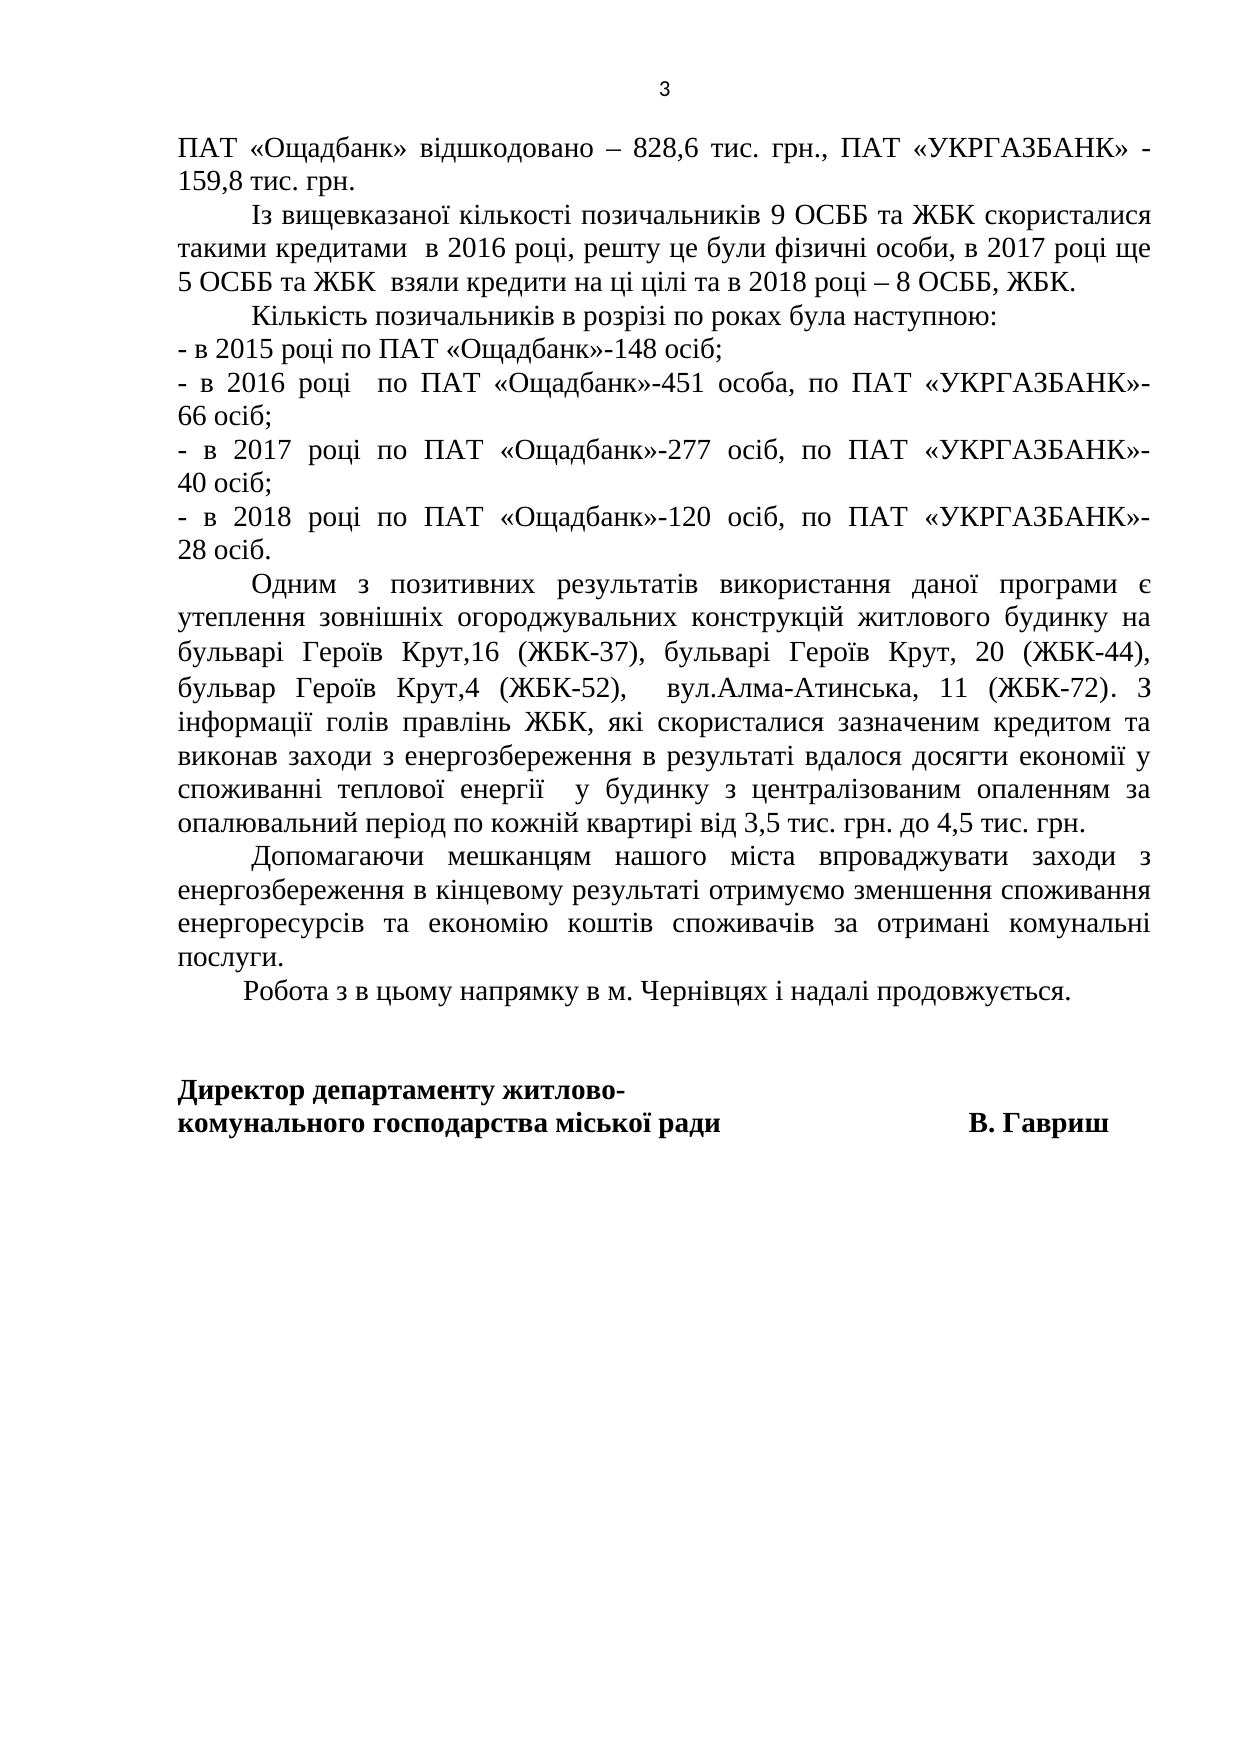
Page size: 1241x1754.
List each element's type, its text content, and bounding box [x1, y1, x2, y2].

text комунального господарства міської ради В. Гавриш [177, 1105, 1152, 1139]
text Допомагаючи мешканцям нашого міста впроваджувати заходи з енергозбереження в кінцевому результаті отримуємо зменшення споживання енергоресурсів та економію коштів споживачів за отримані комунальні послуги. [177, 838, 1152, 973]
text - в 2017 році по ПАТ «Ощадбанк»-277 осіб, по ПАТ «УКРГАЗБАНК»- 40 осіб; [177, 432, 1152, 499]
text - в 2015 році по ПАТ «Ощадбанк»-148 осіб; [177, 331, 1152, 365]
text Кількість позичальників в розрізі по роках була наступною: [177, 298, 1152, 331]
text Робота з в цьому напрямку в м. Чернівцях і надалі продовжується. [177, 973, 1152, 1006]
text - в 2018 році по ПАТ «Ощадбанк»-120 осіб, по ПАТ «УКРГАЗБАНК»- 28 осіб. [177, 499, 1152, 566]
text Одним з позитивних результатів використання даної програми є утеплення зовнішніх огороджувальних конструкцій житлового будинку на бульварі Героїв Крут,16 (ЖБК-37), бульварі Героїв Крут, 20 (ЖБК-44), бульвар Героїв Крут,4 (ЖБК-52), вул.Алма-Атинська, 11 (ЖБК-72). З інформації голів правлінь ЖБК, які скористалися зазначеним кредитом та виконав заходи з енергозбереження в результаті вдалося досягти економії у споживанні теплової енергії у будинку з централізованим опаленням за опалювальний період по кожній квартирі від 3,5 тис. грн. до 4,5 тис. грн. [177, 566, 1152, 838]
text - в 2016 році по ПАТ «Ощадбанк»-451 особа, по ПАТ «УКРГАЗБАНК»- 66 осіб; [177, 365, 1152, 432]
text Директор департаменту житлово- [177, 1072, 1152, 1105]
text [177, 130, 1152, 197]
text Із вищевказаної кількості позичальників 9 ОСББ та ЖБК скористалися такими кредитами в 2016 році, решту це були фізичні особи, в 2017 році ще 5 ОСББ та ЖБК взяли кредити на ці цілі та в 2018 році – 8 ОСББ, ЖБК. [177, 197, 1152, 298]
